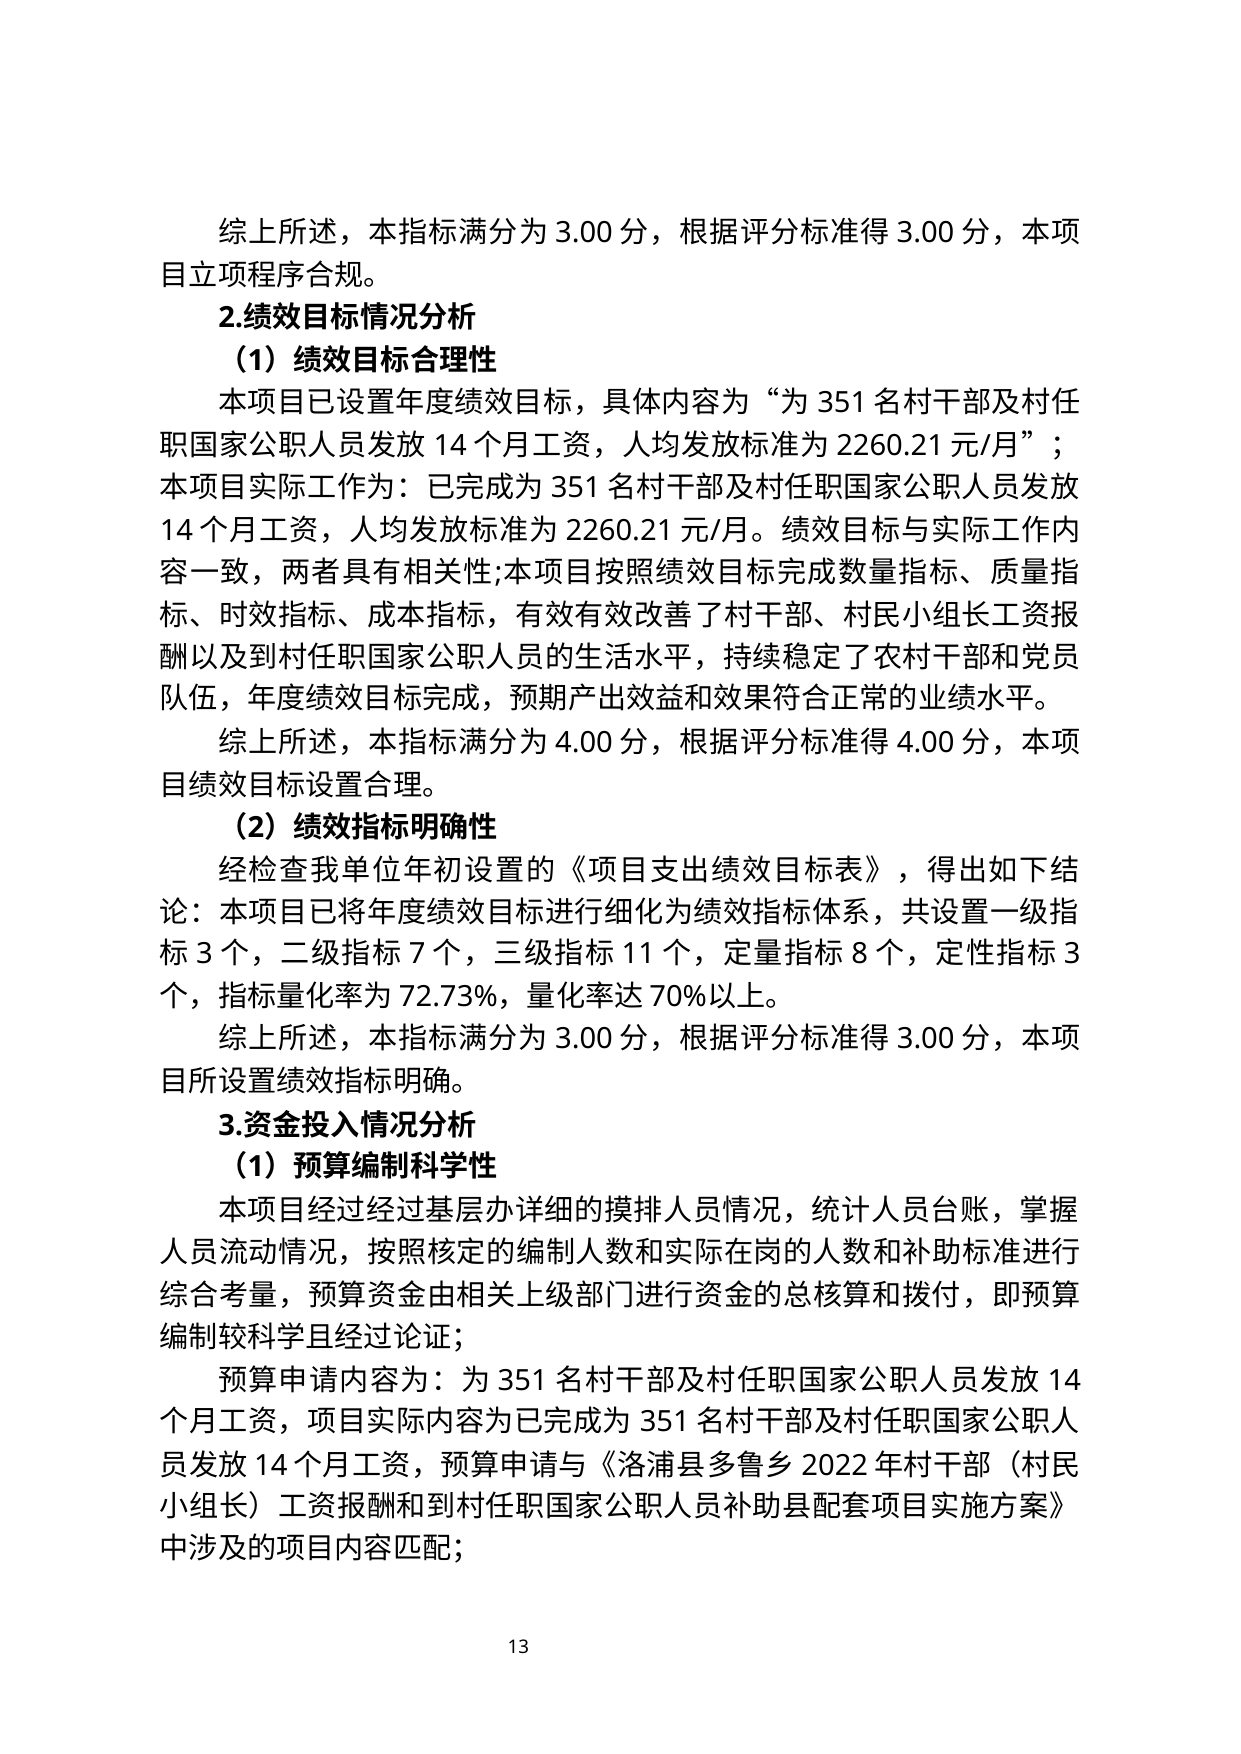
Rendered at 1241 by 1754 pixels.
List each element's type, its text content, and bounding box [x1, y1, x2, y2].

text （1）绩效目标合理性 [159, 336, 1081, 379]
text （1）预算编制科学性 [159, 1144, 1081, 1186]
text 预算申请内容为：为351名村干部及村任职国家公职人员发放14个月工资，项目实际内容为已完成为351名村干部及村任职国家公职人员发放14个月工资，预算申请与《洛浦县多鲁乡2022年村干部（村民小组长）工资报酬和到村任职国家公职人员补助县配套项目实施方案》中涉及的项目内容匹配； [159, 1356, 1081, 1569]
text 经检查我单位年初设置的《项目支出绩效目标表》，得出如下结论：本项目已将年度绩效目标进行细化为绩效指标体系，共设置一级指标3个，二级指标7个，三级指标11个，定量指标8个，定性指标3个，指标量化率为72.73%，量化率达70%以上。 [159, 846, 1081, 1016]
text 综上所述，本指标满分为3.00分，根据评分标准得3.00分，本项目所设置绩效指标明确。 [159, 1016, 1081, 1101]
text 综上所述，本指标满分为3.00分，根据评分标准得3.00分，本项目立项程序合规。 [159, 209, 1081, 294]
text 本项目已设置年度绩效目标，具体内容为“为351名村干部及村任职国家公职人员发放14个月工资，人均发放标准为2260.21元/月”；本项目实际工作为：已完成为351名村干部及村任职国家公职人员发放14个月工资，人均发放标准为2260.21元/月。绩效目标与实际工作内容一致，两者具有相关性;本项目按照绩效目标完成数量指标、质量指标、时效指标、成本指标，有效有效改善了村干部、村民小组长工资报酬以及到村任职国家公职人员的生活水平，持续稳定了农村干部和党员队伍，年度绩效目标完成，预期产出效益和效果符合正常的业绩水平。 [159, 379, 1081, 719]
text 综上所述，本指标满分为4.00分，根据评分标准得4.00分，本项目绩效目标设置合理。 [159, 719, 1081, 804]
text 本项目经过经过基层办详细的摸排人员情况，统计人员台账，掌握人员流动情况，按照核定的编制人数和实际在岗的人数和补助标准进行综合考量，预算资金由相关上级部门进行资金的总核算和拨付，即预算编制较科学且经过论证； [159, 1186, 1081, 1356]
subtitle 2.绩效目标情况分析 [159, 294, 1081, 336]
text （2）绩效指标明确性 [159, 804, 1081, 846]
subtitle 3.资金投入情况分析 [159, 1101, 1081, 1144]
